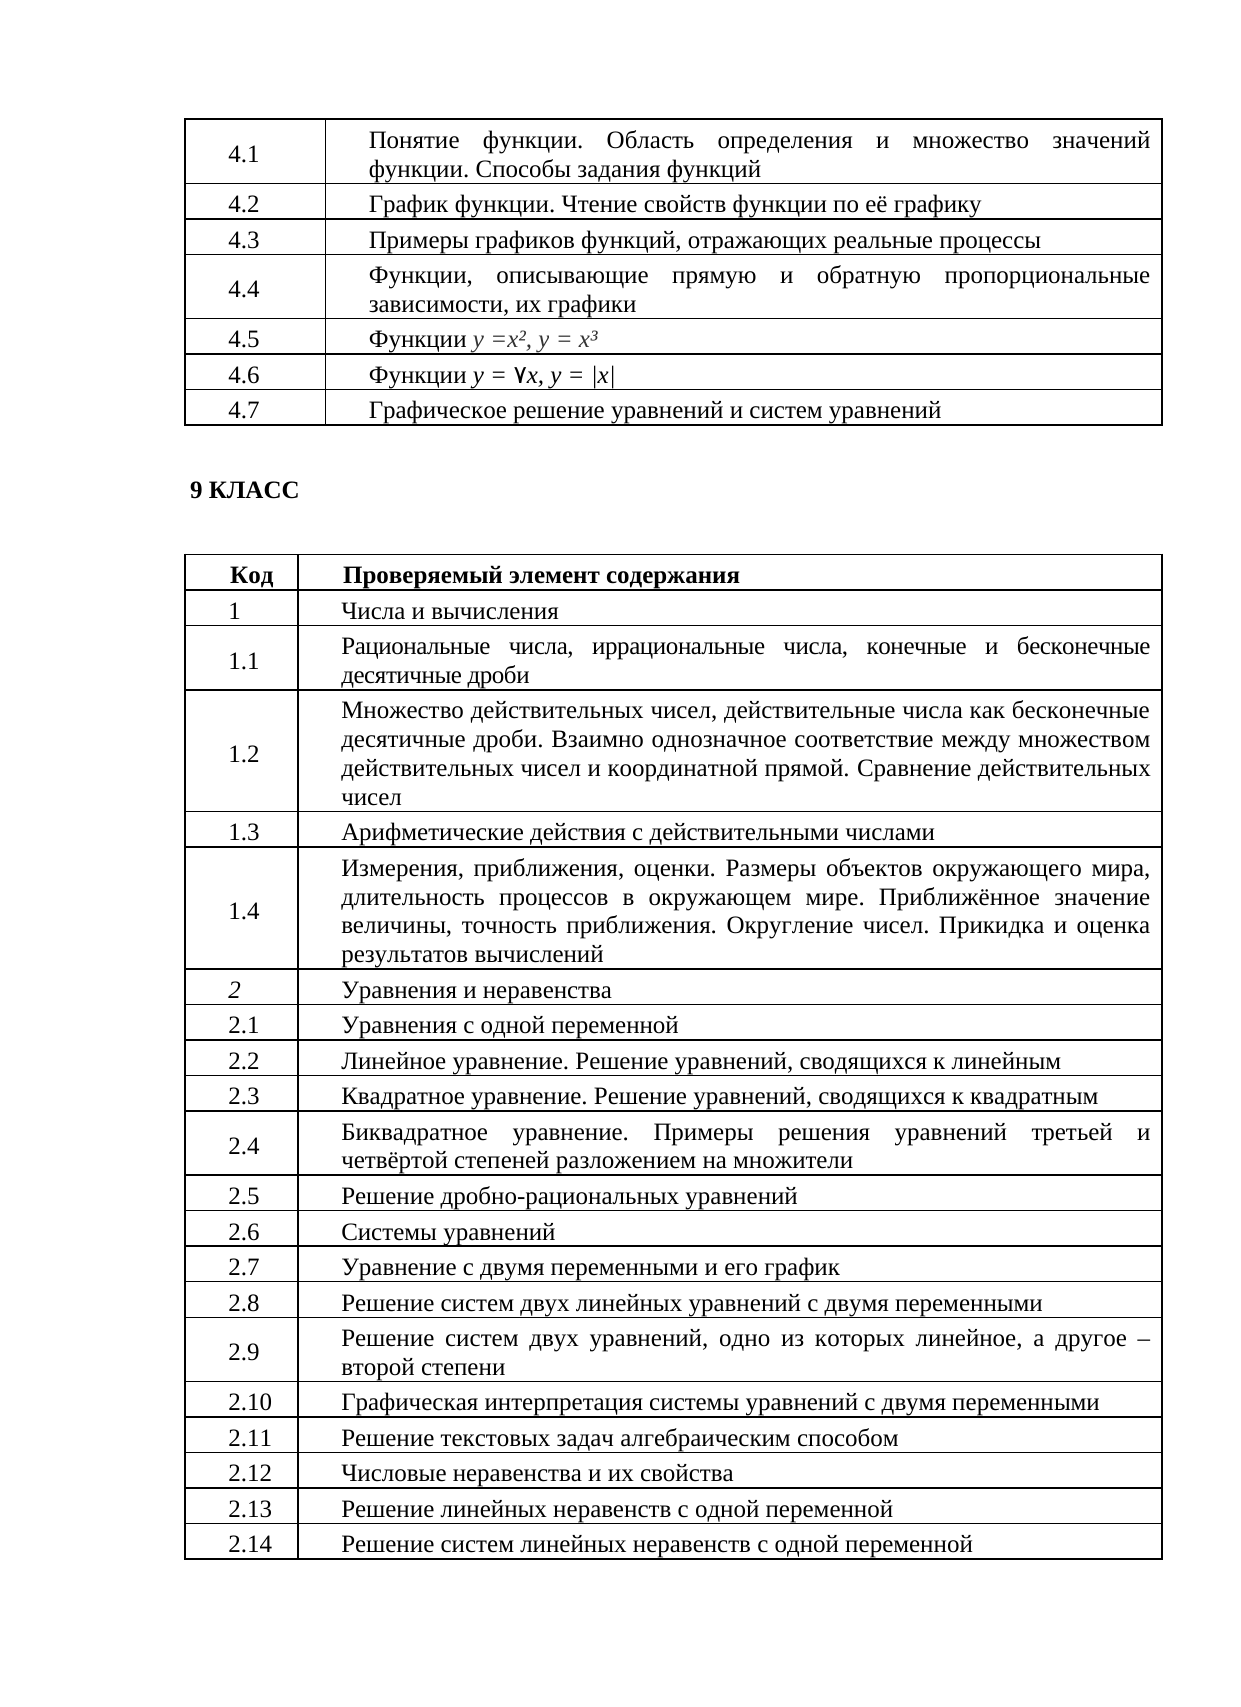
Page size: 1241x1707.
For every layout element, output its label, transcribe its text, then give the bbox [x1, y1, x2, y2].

table_cell График функции. Чтение свойств функции по её графику [326, 184, 1161, 218]
table_cell 4.5 [186, 319, 325, 353]
table_cell 2.10 [186, 1382, 297, 1416]
table_header Проверяемый элемент содержания [299, 555, 1161, 589]
table_cell 2.2 [186, 1041, 297, 1074]
table_cell Биквадратное уравнение. Примеры решения уравнений третьей и четвёртой степеней разложением на множители [299, 1112, 1161, 1174]
table_cell Рациональные числа, иррациональные числа, конечные и бесконечные десятичные дроби [299, 626, 1161, 689]
table_cell Числа и вычисления [299, 591, 1161, 624]
table_cell Уравнения и неравенства [299, 970, 1161, 1003]
table_cell Измерения, приближения, оценки. Размеры объектов окружающего мира, длительность процессов в окружающем мире. Приближённое значение величины, точность приближения. Округление чисел. Прикидка и оценка результатов вычислений [299, 848, 1161, 968]
table_cell Множество действительных чисел, действительные числа как бесконечные десятичные дроби. Взаимно однозначное соответствие между множеством действительных чисел и координатной прямой. Сравнение действительных чисел [299, 691, 1161, 811]
table_cell Уравнения с одной переменной [299, 1005, 1161, 1039]
table_cell 4.4 [186, 255, 325, 318]
table_cell 4.3 [186, 220, 325, 253]
table_cell Арифметические действия с действительными числами [299, 812, 1161, 846]
table_cell 1.4 [186, 848, 297, 968]
table_cell 1.2 [186, 691, 297, 811]
table_cell Линейное уравнение. Решение уравнений, сводящихся к линейным [299, 1041, 1161, 1074]
table_cell Решение дробно-рациональных уравнений [299, 1176, 1161, 1210]
table_cell 4.1 [186, 120, 325, 182]
table_cell Решение систем двух линейных уравнений с двумя переменными [299, 1282, 1161, 1316]
table_cell 2.4 [186, 1112, 297, 1174]
table_cell 2.6 [186, 1211, 297, 1245]
table_cell 2.8 [186, 1282, 297, 1316]
table_cell Решение систем двух уравнений, одно из которых линейное, а другое – второй степени [299, 1318, 1161, 1381]
table_cell Функции y = ٧x, y = |х| [326, 355, 1161, 389]
table_cell Графическое решение уравнений и систем уравнений [326, 390, 1161, 424]
table_cell Функции y =x², y = x³ [326, 319, 1161, 353]
table_cell 4.7 [186, 390, 325, 424]
table_cell 2 [186, 970, 297, 1003]
table_cell 2.3 [186, 1076, 297, 1110]
table_cell Функции, описывающие прямую и обратную пропорциональные зависимости, их графики [326, 255, 1161, 318]
table_cell Уравнение с двумя переменными и его график [299, 1247, 1161, 1281]
table_cell Решение систем линейных неравенств с одной переменной [299, 1524, 1161, 1558]
table_header Код [186, 555, 297, 589]
table_cell Примеры графиков функций, отражающих реальные процессы [326, 220, 1161, 253]
table_cell Решение текстовых задач алгебраическим способом [299, 1418, 1161, 1452]
table_cell 1.3 [186, 812, 297, 846]
table_cell 2.5 [186, 1176, 297, 1210]
table_cell Понятие функции. Область определения и множество значений функции. Способы задания функций [326, 120, 1161, 182]
table_cell 2.14 [186, 1524, 297, 1558]
table_cell 4.6 [186, 355, 325, 389]
table_cell 2.7 [186, 1247, 297, 1281]
table_cell 2.1 [186, 1005, 297, 1039]
table_cell Числовые неравенства и их свойства [299, 1453, 1161, 1487]
table_cell 2.13 [186, 1489, 297, 1523]
table_cell Решение линейных неравенств с одной переменной [299, 1489, 1161, 1523]
table_cell 2.9 [186, 1318, 297, 1381]
table_cell 1.1 [186, 626, 297, 689]
table_cell Квадратное уравнение. Решение уравнений, сводящихся к квадратным [299, 1076, 1161, 1110]
table_cell 2.11 [186, 1418, 297, 1452]
table_cell 4.2 [186, 184, 325, 218]
table_cell Графическая интерпретация системы уравнений с двумя переменными [299, 1382, 1161, 1416]
table_cell 1 [186, 591, 297, 624]
table_cell 2.12 [186, 1453, 297, 1487]
table_cell Системы уравнений [299, 1211, 1161, 1245]
text 9 КЛАСС [190, 475, 1152, 504]
